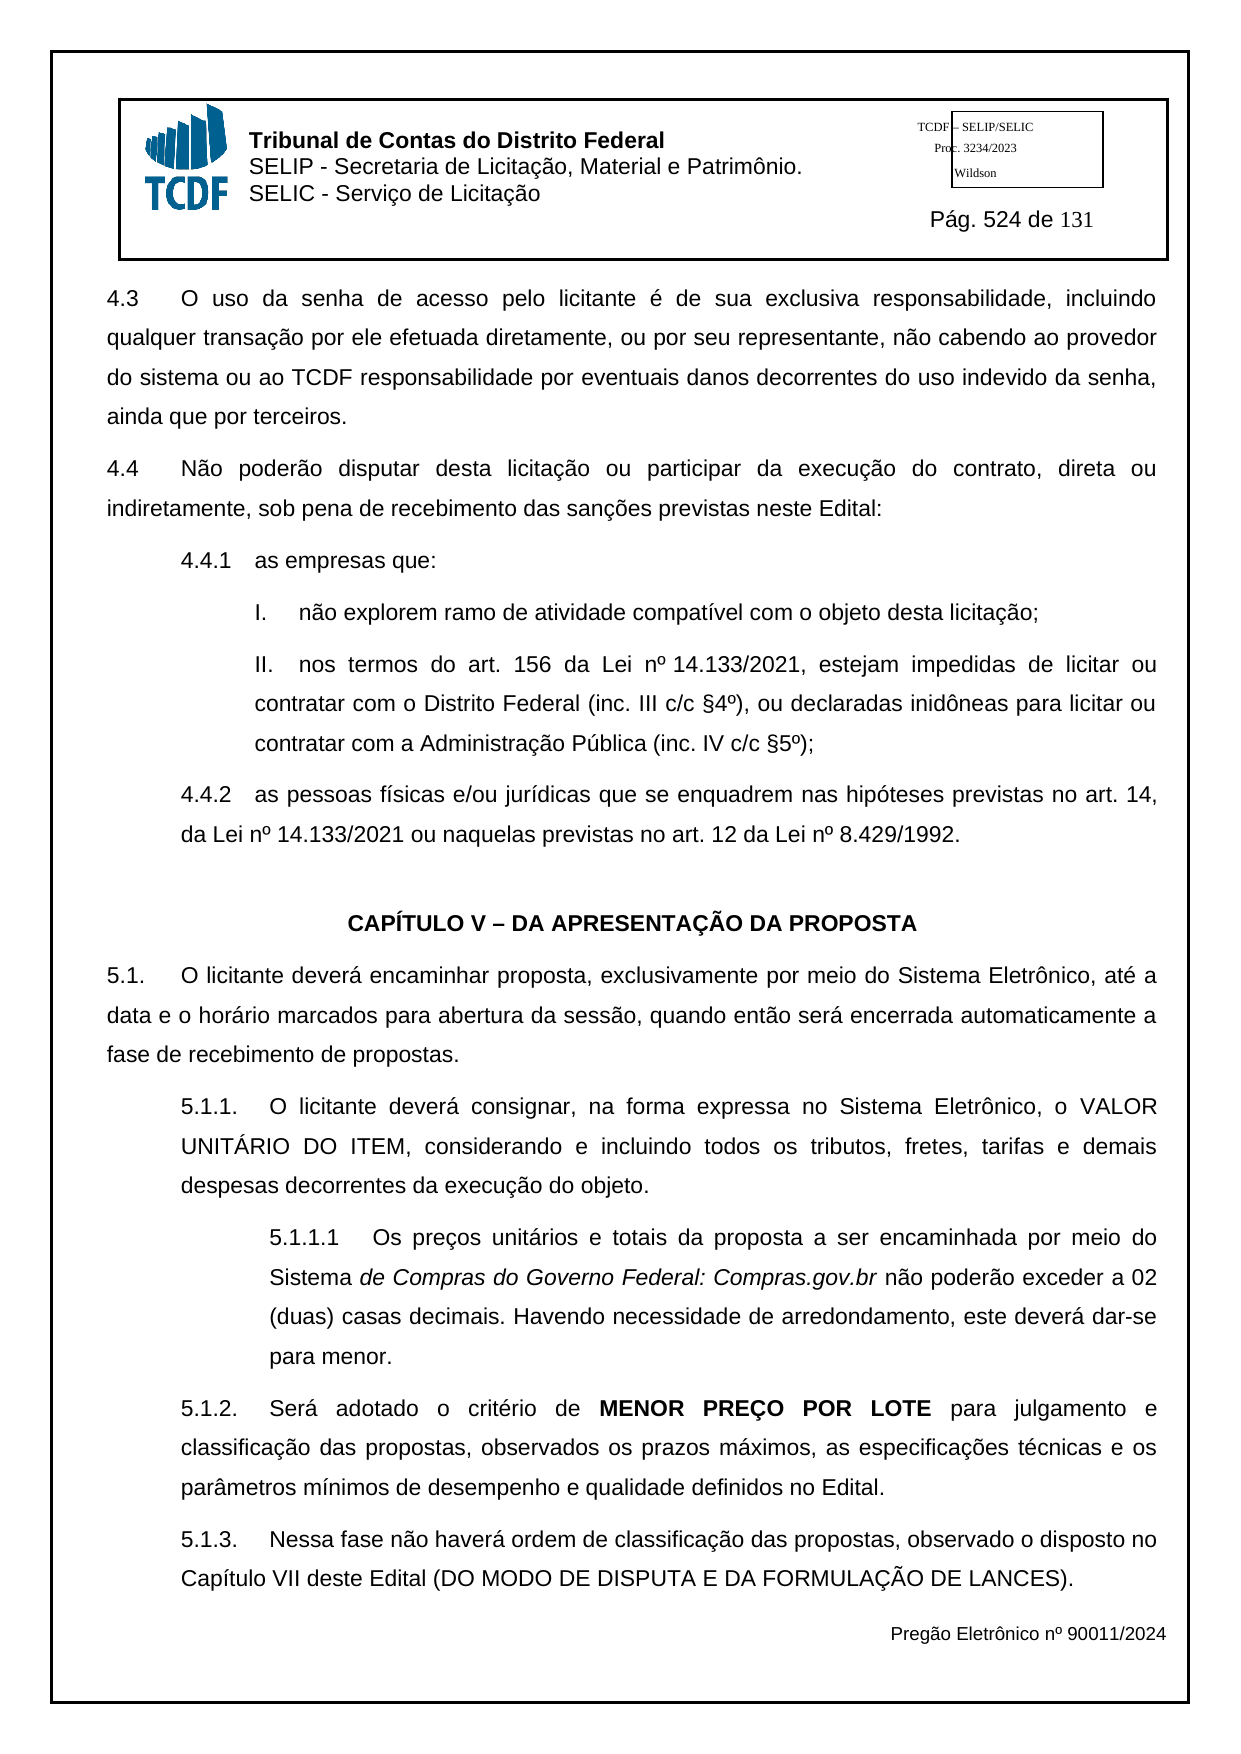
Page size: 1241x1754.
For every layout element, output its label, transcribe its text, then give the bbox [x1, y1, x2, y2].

text 5.1.1. O licitante deverá consignar, na forma expressa no Sistema Eletrônico, o VALOR UNITÁRIO DO ITEM, considerando e incluindo todos os tributos, fretes, tarifas e demais despesas decorrentes da execução do objeto. [181, 1093, 1158, 1199]
text 4.4.1 as empresas que: [181, 547, 1158, 573]
text I. não explorem ramo de atividade compatível com o objeto desta licitação; [254, 598, 1158, 625]
text 5.1.3. Nessa fase não haverá ordem de classificação das propostas, observado o disposto no Capítulo VII deste Edital (DO MODO DE DISPUTA E DA FORMULAÇÃO DE LANCES). [181, 1526, 1158, 1591]
text 5.1.1.1 Os preços unitários e totais da proposta a ser encaminhada por meio do Sistema de Compras do Governo Federal: Compras.gov.br não poderão exceder a 02 (duas) casas decimais. Havendo necessidade de arredondamento, este deverá dar-se para menor. [269, 1224, 1158, 1369]
text II. nos termos do art. 156 da Lei nº 14.133/2021, estejam impedidas de licitar ou contratar com o Distrito Federal (inc. III c/c §4º), ou declaradas inidôneas para licitar ou contratar com a Administração Pública (inc. IV c/c §5º); [254, 651, 1158, 756]
text 5.1.2. Será adotado o critério de MENOR PREÇO POR LOTE para julgamento e classificação das propostas, observados os prazos máximos, as especificações técnicas e os parâmetros mínimos de desempenho e qualidade definidos no Edital. [181, 1395, 1158, 1500]
picture [130, 101, 242, 212]
text CAPÍTULO v – DA APRESENTAÇÃO DA PROPOSTA [107, 910, 1158, 937]
text 4.4 Não poderão disputar desta licitação ou participar da execução do contrato, direta ou indiretamente, sob pena de recebimento das sanções previstas neste Edital: [107, 455, 1158, 521]
text 4.4.2 as pessoas físicas e/ou jurídicas que se enquadrem nas hipóteses previstas no art. 14, da Lei nº 14.133/2021 ou naquelas previstas no art. 12 da Lei nº 8.429/1992. [181, 781, 1158, 847]
text 5.1. O licitante deverá encaminhar proposta, exclusivamente por meio do Sistema Eletrônico, até a data e o horário marcados para abertura da sessão, quando então será encerrada automaticamente a fase de recebimento de propostas. [107, 962, 1158, 1068]
text 4.3 O uso da senha de acesso pelo licitante é de sua exclusiva responsabilidade, incluindo qualquer transação por ele efetuada diretamente, ou por seu representante, não cabendo ao provedor do sistema ou ao TCDF responsabilidade por eventuais danos decorrentes do uso indevido da senha, ainda que por terceiros. [107, 285, 1158, 429]
